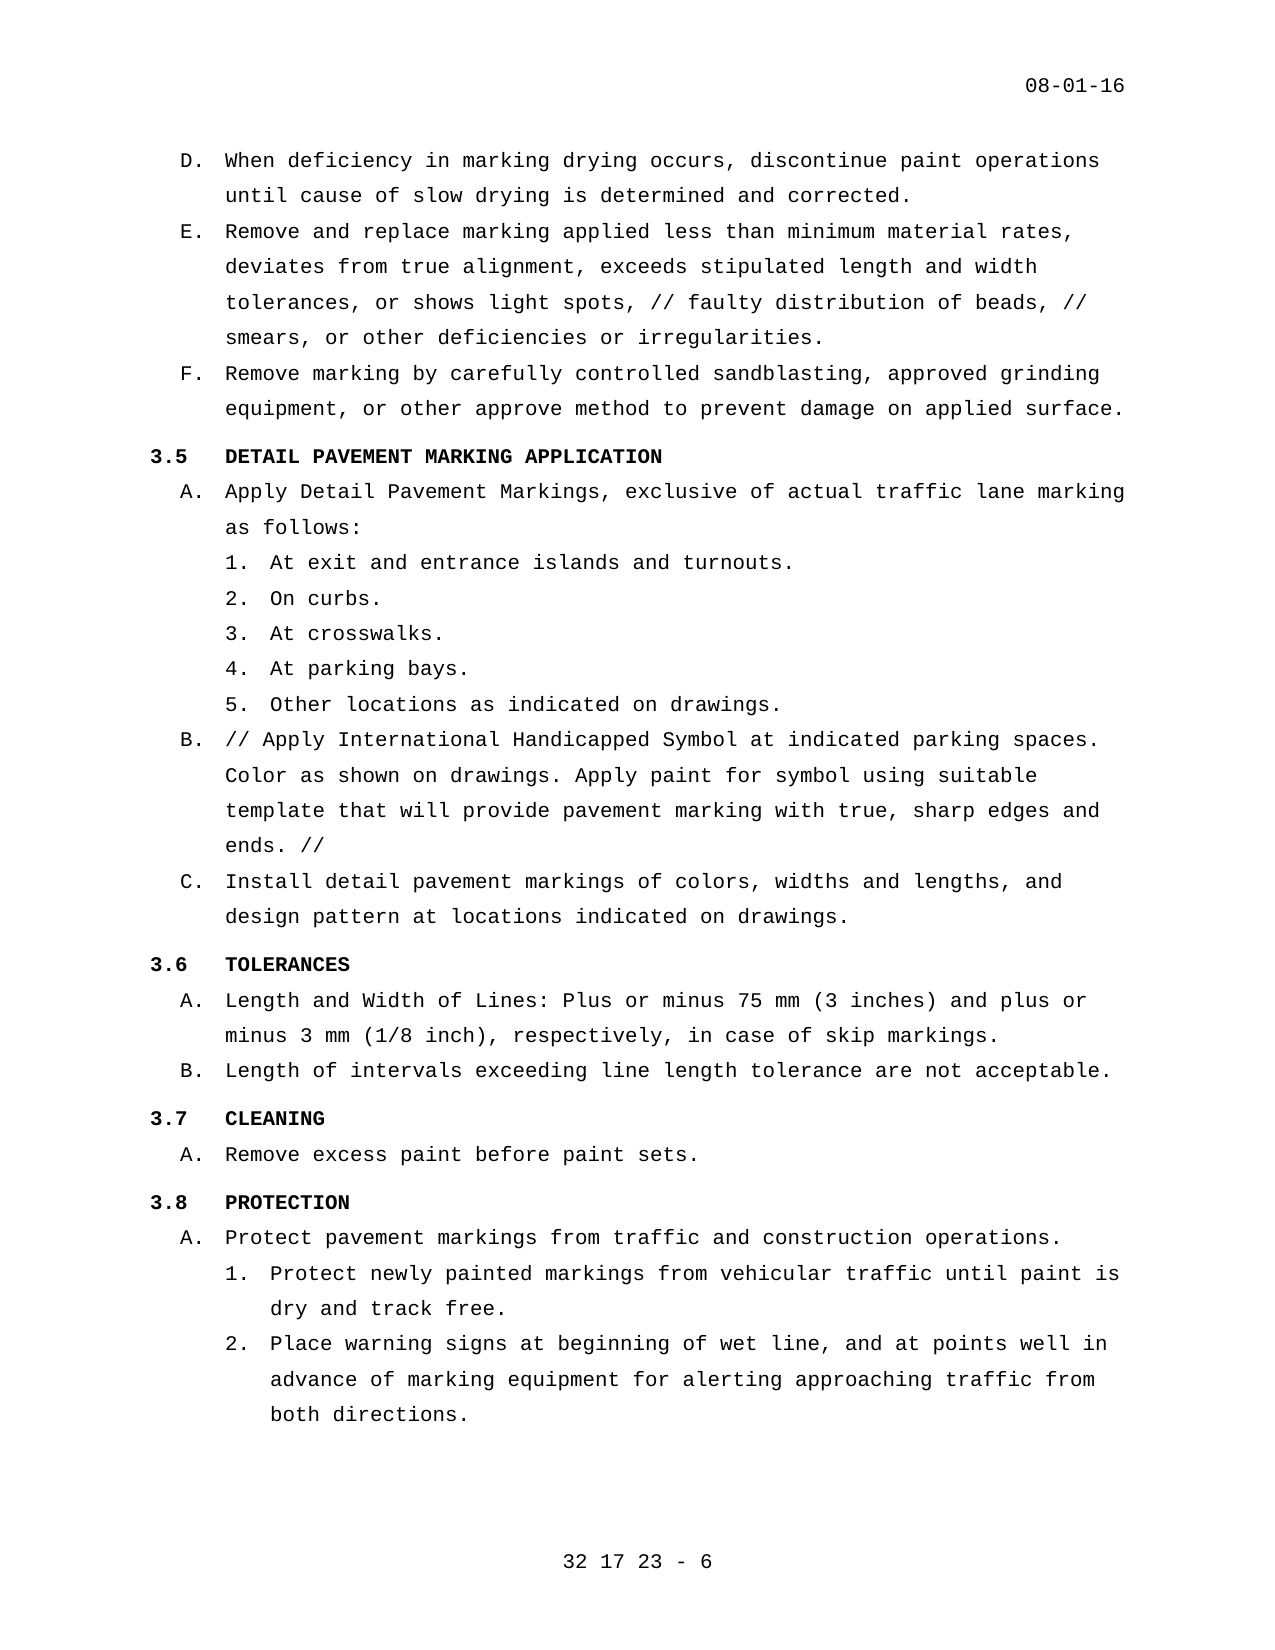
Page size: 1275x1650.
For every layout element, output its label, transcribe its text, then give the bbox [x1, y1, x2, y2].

text At crosswalks. [225, 623, 1125, 647]
text Place warning signs at beginning of wet line, and at points well in advance of marking equipment for alerting approaching traffic from both directions. [225, 1333, 1125, 1428]
text When deficiency in marking drying occurs, discontinue paint operations until cause of slow drying is determined and corrected. [180, 150, 1125, 209]
text TOLERANCES [150, 954, 1125, 978]
text Protect pavement markings from traffic and construction operations. [180, 1227, 1125, 1251]
text DETAIL PAVEMENT MARKING APPLICATION [150, 446, 1125, 469]
text // Apply International Handicapped Symbol at indicated parking spaces. Color as shown on drawings. Apply paint for symbol using suitable template that will provide pavement marking with true, sharp edges and ends. // [180, 729, 1125, 859]
text PROTECTION [150, 1192, 1125, 1215]
text Apply Detail Pavement Markings, exclusive of actual traffic lane marking as follows: [180, 481, 1125, 540]
text Remove marking by carefully controlled sandblasting, approved grinding equipment, or other approve method to prevent damage on applied surface. [180, 362, 1125, 422]
text Other locations as indicated on drawings. [225, 694, 1125, 717]
text Remove excess paint before paint sets. [180, 1144, 1125, 1167]
text Remove and replace marking applied less than minimum material rates, deviates from true alignment, exceeds stipulated length and width tolerances, or shows light spots, // faulty distribution of beads, // smears, or other deficiencies or irregularities. [180, 221, 1125, 351]
text Length of intervals exceeding line length tolerance are not acceptable. [180, 1060, 1125, 1084]
text Install detail pavement markings of colors, widths and lengths, and design pattern at locations indicated on drawings. [180, 871, 1125, 930]
text Protect newly painted markings from vehicular traffic until paint is dry and track free. [225, 1262, 1125, 1322]
text At exit and entrance islands and turnouts. [225, 552, 1125, 576]
text At parking bays. [225, 658, 1125, 682]
text CLEANING [150, 1108, 1125, 1132]
text Length and Width of Lines: Plus or minus 75 mm (3 inches) and plus or minus 3 mm (1/8 inch), respectively, in case of skip markings. [180, 989, 1125, 1049]
text On curbs. [225, 587, 1125, 611]
